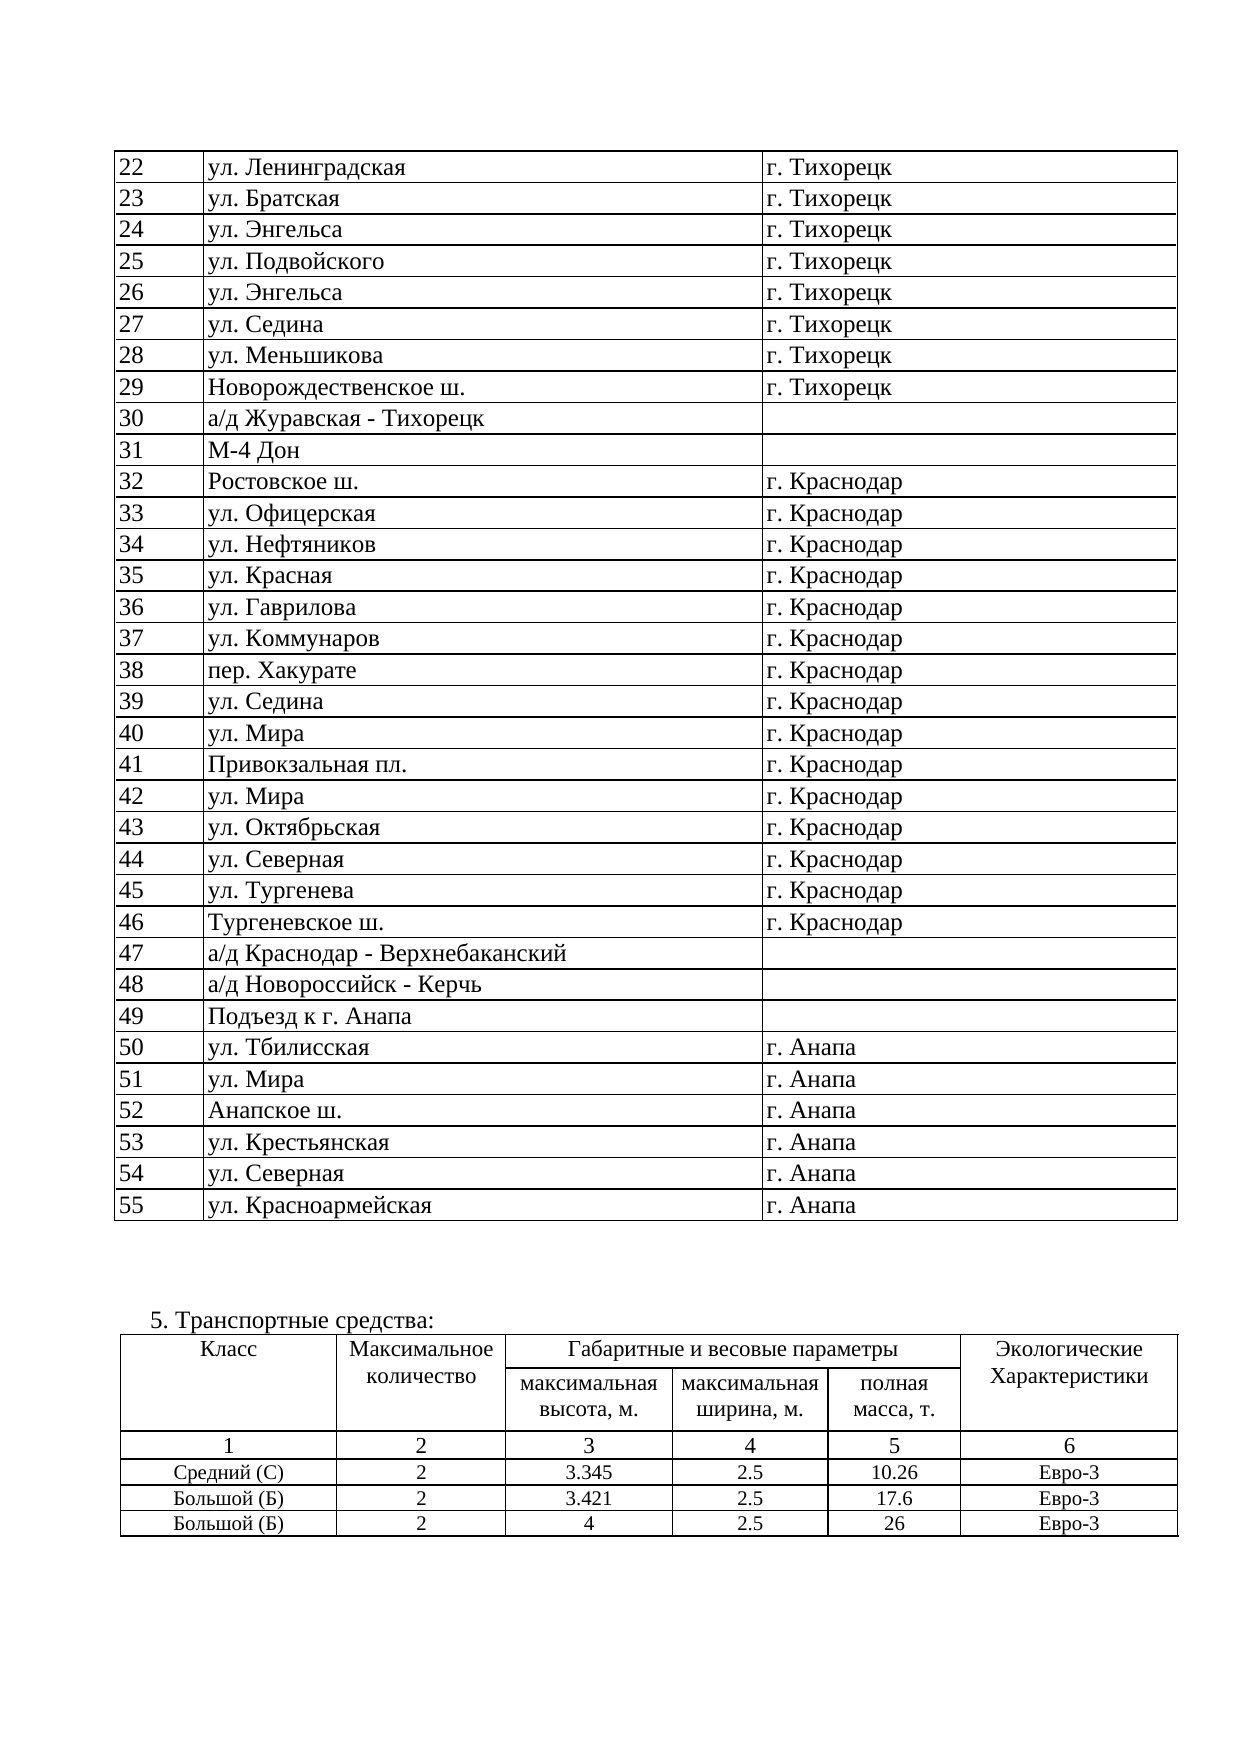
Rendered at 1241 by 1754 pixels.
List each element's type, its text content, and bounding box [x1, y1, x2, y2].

table_cell г. Тихорецк [763, 152, 1177, 181]
table_cell 4 [506, 1511, 672, 1535]
table_cell [763, 968, 1177, 999]
table_cell пер. Хакурате [204, 655, 762, 685]
table_cell 29 [115, 371, 203, 402]
table_cell 30 [115, 403, 203, 433]
table_cell а/д Журавская - Тихорецк [204, 403, 762, 433]
table_cell г. Краснодар [763, 685, 1177, 716]
table_cell 26 [115, 277, 203, 307]
table_cell г. Краснодар [763, 559, 1177, 590]
table_cell г. Анапа [763, 1125, 1177, 1157]
table_cell г. Краснодар [763, 842, 1177, 873]
table_cell 10.26 [829, 1460, 960, 1484]
table_header Экологические Характеристики [961, 1335, 1177, 1430]
table_cell г. Тихорецк [763, 244, 1177, 276]
table_cell ул. Коммунаров [204, 623, 762, 653]
table_header Максимальное количество [337, 1335, 505, 1430]
table_cell 49 [115, 1000, 203, 1031]
table_cell Анапское ш. [204, 1095, 762, 1125]
table_cell ул. Северная [204, 1158, 762, 1188]
table_cell ул. Седина [204, 686, 762, 716]
table_cell Большой (Б) [121, 1511, 336, 1535]
table_cell 6 [961, 1432, 1177, 1458]
table_cell Тургеневское ш. [204, 907, 762, 936]
table_cell 5 [829, 1432, 960, 1458]
table_cell 36 [115, 591, 203, 622]
table_cell 3 [506, 1432, 672, 1458]
table_cell 55 [115, 1189, 203, 1219]
table_cell 22 [115, 152, 203, 181]
table_cell 24 [115, 214, 203, 244]
table_cell ул. Тургенева [204, 875, 762, 905]
table_cell а/д Новороссийск - Керчь [204, 970, 762, 999]
table_cell ул. Энгельса [204, 215, 762, 244]
table_cell 41 [115, 749, 203, 779]
table_cell максимальная высота, м. [506, 1369, 672, 1430]
table_cell г. Краснодар [763, 748, 1177, 779]
table_cell г. Анапа [763, 1062, 1177, 1094]
table_cell ул. Мира [204, 781, 762, 811]
table_cell ул. Красная [204, 561, 762, 590]
table_cell 3.345 [506, 1460, 672, 1484]
table_cell Ростовское ш. [204, 466, 762, 496]
table_cell [763, 433, 1177, 464]
table_cell 42 [115, 780, 203, 811]
table_cell ул. Мира [204, 1064, 762, 1094]
table_cell 27 [115, 308, 203, 339]
table_cell Средний (С) [121, 1460, 336, 1484]
table_cell ул. Мира [204, 718, 762, 748]
table_cell ул. Тбилисская [204, 1032, 762, 1062]
table_cell ул. Гаврилова [204, 592, 762, 622]
table_cell [763, 999, 1177, 1031]
table_cell г. Краснодар [763, 811, 1177, 842]
table_cell г. Краснодар [763, 528, 1177, 559]
text 5. Транспортные средства: [150, 1305, 1090, 1334]
table_cell г. Анапа [763, 1094, 1177, 1125]
table_cell ул. Октябрьская [204, 812, 762, 842]
table_cell г. Анапа [763, 1157, 1177, 1188]
table_cell 43 [115, 812, 203, 842]
table_cell [763, 936, 1177, 968]
table_cell г. Тихорецк [763, 276, 1177, 307]
table_cell 2 [337, 1486, 505, 1509]
table_cell ул. Офицерская [204, 498, 762, 527]
table_cell 35 [115, 560, 203, 590]
table_header Класс [121, 1335, 336, 1430]
table_cell 28 [115, 340, 203, 370]
table_header Габаритные и весовые параметры [506, 1335, 960, 1367]
table_cell г. Краснодар [763, 716, 1177, 748]
table_cell ул. Красноармейская [204, 1190, 762, 1219]
table_cell 44 [115, 843, 203, 873]
table_cell 46 [115, 906, 203, 936]
table_cell Большой (Б) [121, 1486, 336, 1509]
table_cell 37 [115, 623, 203, 653]
table_cell полная масса, т. [829, 1369, 960, 1430]
table_cell 2 [337, 1460, 505, 1484]
table_cell 3.421 [506, 1486, 672, 1509]
table_cell 47 [115, 938, 203, 968]
table_cell 32 [115, 466, 203, 496]
table_cell Евро-3 [961, 1460, 1177, 1484]
table_cell 25 [115, 245, 203, 276]
table_cell Новорождественское ш. [204, 372, 762, 402]
table_cell г. Краснодар [763, 653, 1177, 685]
table_cell 23 [115, 183, 203, 213]
table_cell г. Анапа [763, 1031, 1177, 1062]
table_cell 53 [115, 1126, 203, 1157]
table_cell Евро-3 [961, 1511, 1177, 1535]
table_cell [763, 402, 1177, 433]
table_cell 2.5 [673, 1486, 827, 1509]
table_cell 2 [337, 1511, 505, 1535]
table_cell 17.6 [829, 1486, 960, 1509]
table_cell 52 [115, 1095, 203, 1125]
table_cell 40 [115, 717, 203, 748]
table_cell ул. Подвойского [204, 246, 762, 276]
table_cell г. Краснодар [763, 590, 1177, 622]
table_cell 2 [337, 1432, 505, 1458]
table_cell ул. Нефтяников [204, 529, 762, 559]
table_cell ул. Меньшикова [204, 340, 762, 370]
table_cell ул. Энгельса [204, 277, 762, 307]
table_cell 54 [115, 1158, 203, 1188]
table_cell г. Анапа [763, 1188, 1177, 1219]
table_cell 4 [673, 1432, 827, 1458]
table_cell 38 [115, 654, 203, 685]
table_cell ул. Крестьянская [204, 1127, 762, 1157]
table_cell Евро-3 [961, 1486, 1177, 1509]
table_cell г. Краснодар [763, 465, 1177, 496]
table_cell г. Тихорецк [763, 181, 1177, 213]
table_cell 39 [115, 686, 203, 716]
table_cell 45 [115, 875, 203, 905]
table_cell г. Краснодар [763, 779, 1177, 811]
table_cell максимальная ширина, м. [673, 1369, 827, 1430]
table_cell 33 [115, 497, 203, 527]
table_cell ул. Северная [204, 844, 762, 873]
table_cell Подъезд к г. Анапа [204, 1001, 762, 1031]
table_cell 48 [115, 969, 203, 999]
table_cell М-4 Дон [204, 435, 762, 464]
table_cell Привокзальная пл. [204, 749, 762, 779]
table_cell 34 [115, 529, 203, 559]
table_cell 2.5 [673, 1511, 827, 1535]
table_cell ул. Седина [204, 309, 762, 339]
table_cell г. Тихорецк [763, 339, 1177, 370]
table_cell г. Краснодар [763, 622, 1177, 653]
table_cell ул. Братская [204, 183, 762, 213]
table_cell 1 [121, 1432, 336, 1458]
table_cell г. Тихорецк [763, 213, 1177, 244]
table_cell ул. Ленинградская [204, 152, 762, 181]
table_cell г. Краснодар [763, 874, 1177, 905]
table_cell а/д Краснодар - Верхнебаканский [204, 938, 762, 968]
table_cell г. Тихорецк [763, 370, 1177, 402]
table_cell 51 [115, 1063, 203, 1094]
table_cell 2.5 [673, 1460, 827, 1484]
table_cell г. Краснодар [763, 905, 1177, 936]
table_cell г. Краснодар [763, 496, 1177, 527]
table_cell 31 [115, 434, 203, 464]
table_cell г. Тихорецк [763, 307, 1177, 339]
table_cell 50 [115, 1032, 203, 1062]
table_cell 26 [829, 1511, 960, 1535]
